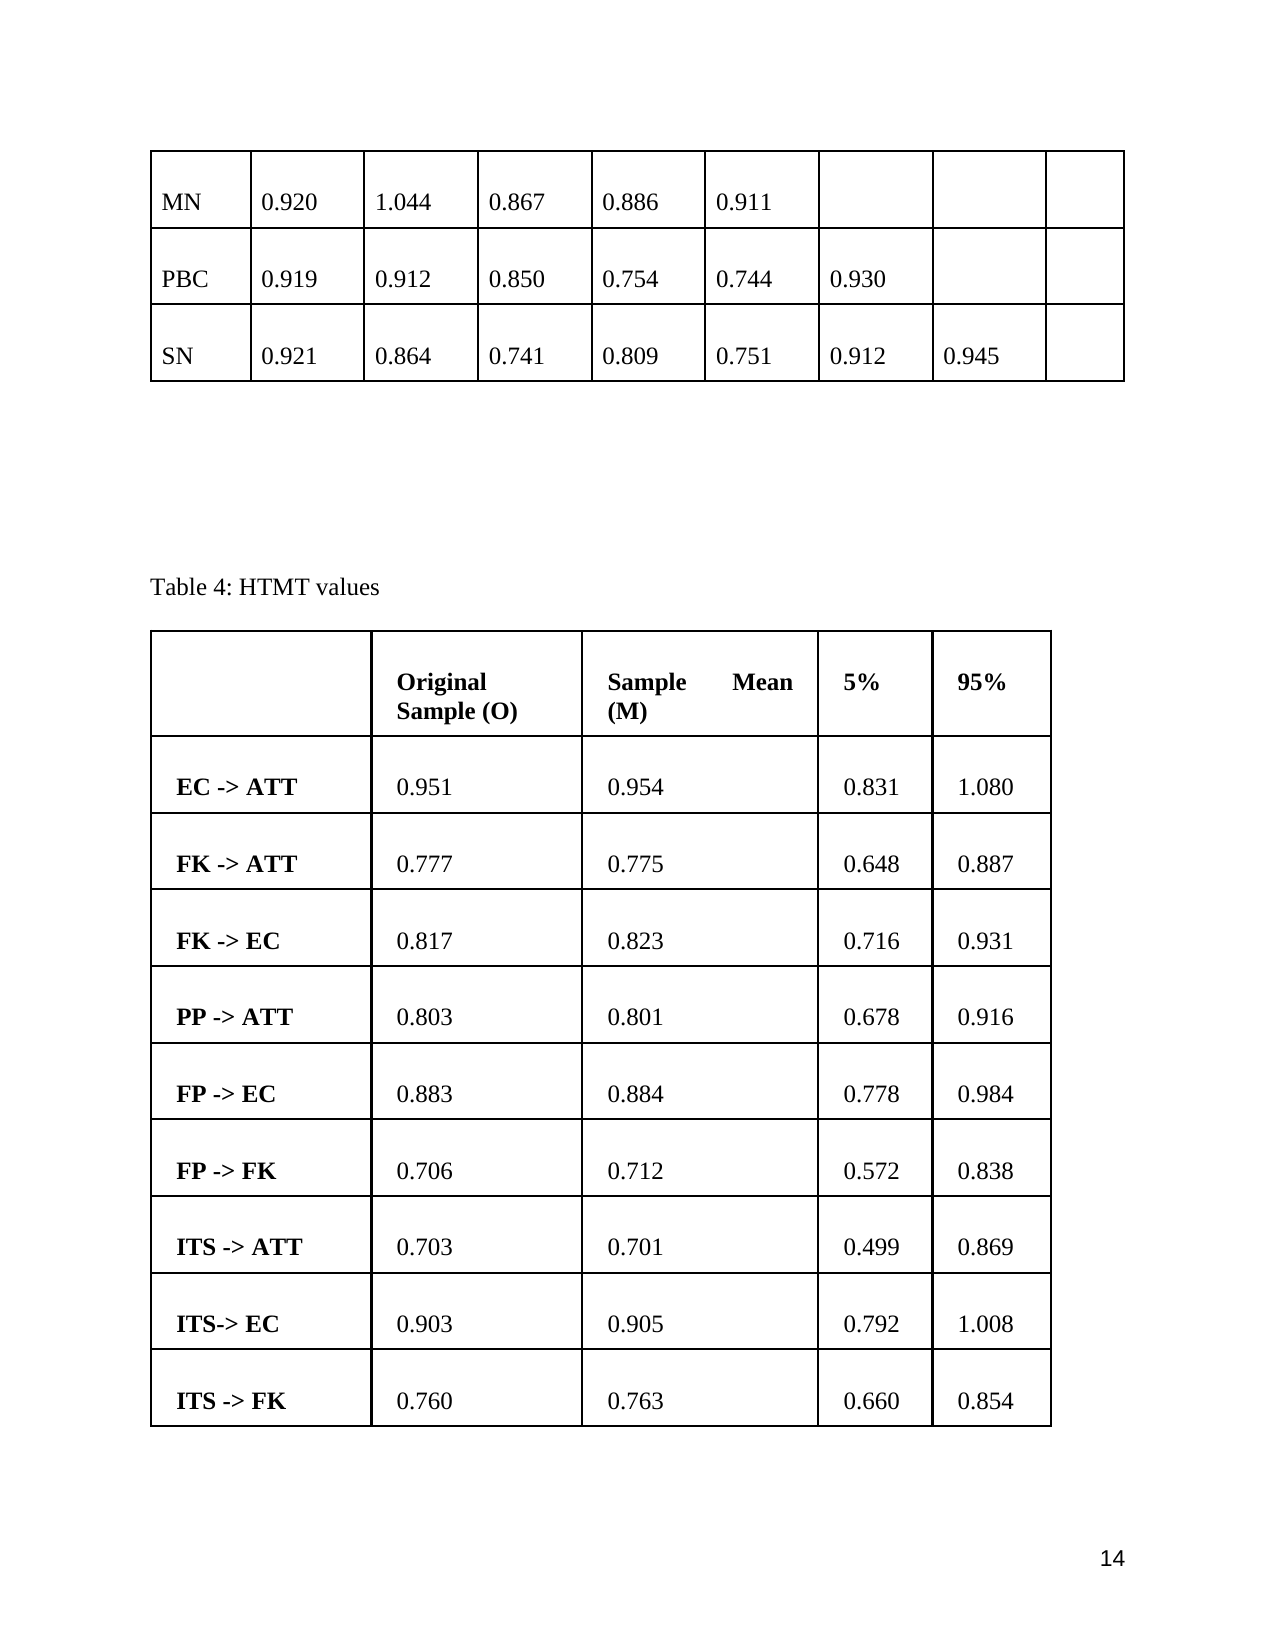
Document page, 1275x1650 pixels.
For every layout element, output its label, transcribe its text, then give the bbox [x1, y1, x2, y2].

table_cell [1047, 152, 1123, 227]
table_cell 0.887 [934, 814, 1050, 888]
table_cell 0.660 [819, 1350, 931, 1425]
table_cell 0.867 [479, 152, 591, 227]
table_cell 0.792 [819, 1274, 931, 1348]
table_cell 0.984 [934, 1044, 1050, 1118]
table_cell 0.954 [583, 737, 817, 812]
table_cell PBC [152, 229, 250, 303]
table_cell 0.951 [373, 737, 581, 812]
table_cell 0.499 [819, 1197, 931, 1272]
table_cell FP -> EC [152, 1044, 370, 1118]
table_cell 0.817 [373, 890, 581, 965]
table_cell 0.754 [593, 229, 704, 303]
table_cell 0.919 [252, 229, 363, 303]
table_cell 0.869 [934, 1197, 1050, 1272]
table_cell 0.920 [252, 152, 363, 227]
table_header Original Sample (O) [373, 632, 581, 735]
table_cell 0.850 [479, 229, 591, 303]
table_cell 0.716 [819, 890, 931, 965]
table_cell 0.911 [706, 152, 818, 227]
table_cell 0.884 [583, 1044, 817, 1118]
table_cell 0.751 [706, 305, 818, 380]
table_cell [1047, 229, 1123, 303]
table_cell 0.864 [365, 305, 477, 380]
table_cell 0.703 [373, 1197, 581, 1272]
table_cell EC -> ATT [152, 737, 370, 812]
table_cell 0.741 [479, 305, 591, 380]
table_cell 0.921 [252, 305, 363, 380]
text Table 4: HTMT values [150, 572, 1125, 601]
table_cell [934, 152, 1045, 227]
table_cell 0.801 [583, 967, 817, 1042]
table_cell 0.744 [706, 229, 818, 303]
table_cell 1.044 [365, 152, 477, 227]
table_cell 0.903 [373, 1274, 581, 1348]
table_cell ITS -> ATT [152, 1197, 370, 1272]
table_cell 0.706 [373, 1120, 581, 1195]
table_cell 0.809 [593, 305, 704, 380]
table_cell FP -> FK [152, 1120, 370, 1195]
table_cell FK -> EC [152, 890, 370, 965]
table_cell 0.648 [819, 814, 931, 888]
table_cell MN [152, 152, 250, 227]
table_cell 0.803 [373, 967, 581, 1042]
table_cell 0.701 [583, 1197, 817, 1272]
table_cell 0.572 [819, 1120, 931, 1195]
table_cell ITS-> EC [152, 1274, 370, 1348]
table_cell 1.008 [934, 1274, 1050, 1348]
table_cell 1.080 [934, 737, 1050, 812]
table_cell 0.778 [819, 1044, 931, 1118]
table_cell 0.678 [819, 967, 931, 1042]
table_cell 0.916 [934, 967, 1050, 1042]
table_cell 0.883 [373, 1044, 581, 1118]
table_cell 0.712 [583, 1120, 817, 1195]
table_cell FK -> ATT [152, 814, 370, 888]
table_header 95% [934, 632, 1050, 735]
table_cell PP -> ATT [152, 967, 370, 1042]
table_header [152, 632, 370, 735]
table_cell ITS -> FK [152, 1350, 370, 1425]
table_cell [934, 229, 1045, 303]
table_cell SN [152, 305, 250, 380]
table_cell 0.823 [583, 890, 817, 965]
table_cell 0.931 [934, 890, 1050, 965]
table_cell 0.777 [373, 814, 581, 888]
table_header 5% [819, 632, 931, 735]
table_cell 0.760 [373, 1350, 581, 1425]
table_cell [820, 152, 932, 227]
table_cell 0.905 [583, 1274, 817, 1348]
table_header Sample Mean (M) [583, 632, 817, 735]
table_cell 0.831 [819, 737, 931, 812]
table_cell 0.912 [820, 305, 932, 380]
table_cell [1047, 305, 1123, 380]
table_cell 0.775 [583, 814, 817, 888]
table_cell 0.945 [934, 305, 1045, 380]
table_cell 0.912 [365, 229, 477, 303]
table_cell 0.763 [583, 1350, 817, 1425]
table_cell 0.838 [934, 1120, 1050, 1195]
table_cell 0.886 [593, 152, 704, 227]
table_cell 0.854 [934, 1350, 1050, 1425]
table_cell 0.930 [820, 229, 932, 303]
